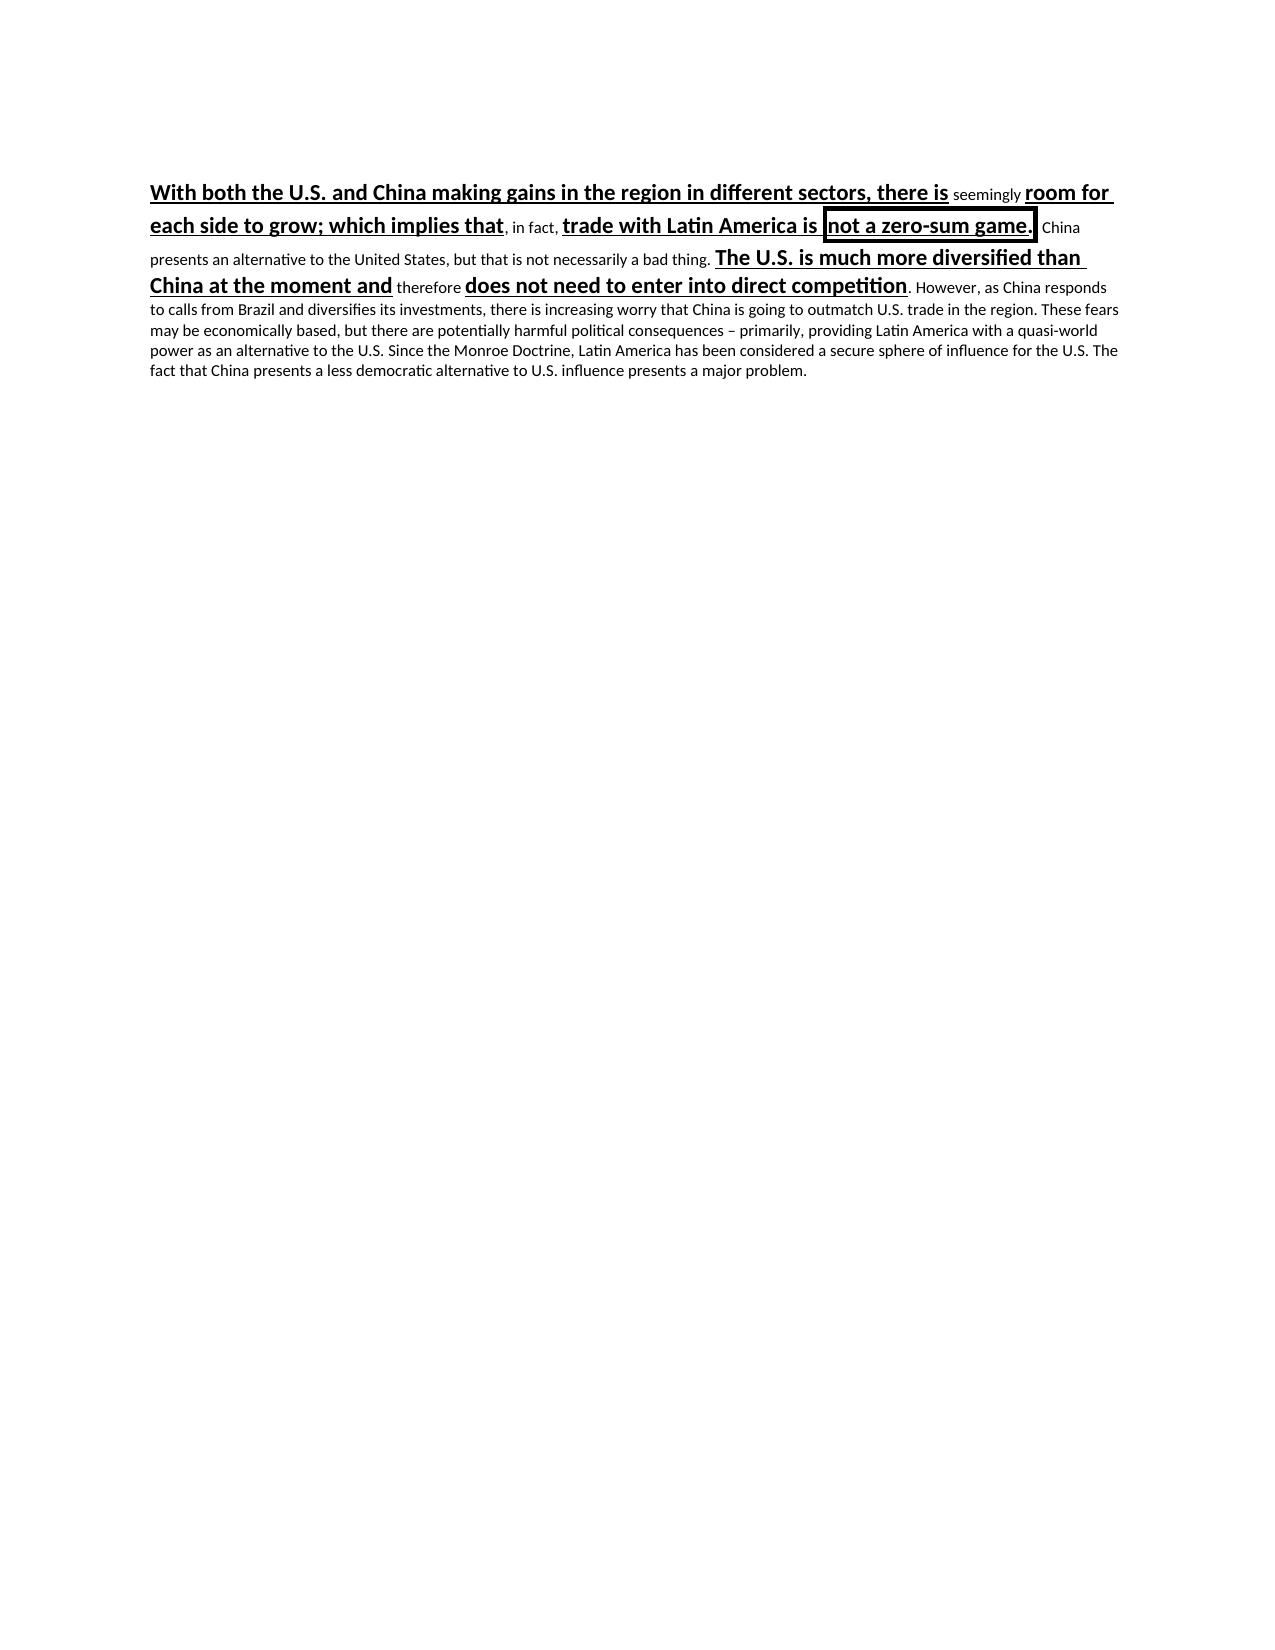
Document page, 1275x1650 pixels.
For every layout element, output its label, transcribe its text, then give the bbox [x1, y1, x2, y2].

text With both the U.S. and China making gains in the region in different sectors, there is seemingly room for each side to grow; which implies that, in fact, trade with Latin America is not a zero-sum game. China presents an alternative to the United States, but that is not necessarily a bad thing. The U.S. is much more diversified than China at the moment and therefore does not need to enter into direct competition. However, as China responds to calls from Brazil and diversifies its investments, there is increasing worry that China is going to outmatch U.S. trade in the region. These fears may be economically based, but there are potentially harmful political consequences – primarily, providing Latin America with a quasi-world power as an alternative to the U.S. Since the Monroe Doctrine, Latin America has been considered a secure sphere of influence for the U.S. The fact that China presents a less democratic alternative to U.S. influence presents a major problem. [150, 178, 1125, 381]
